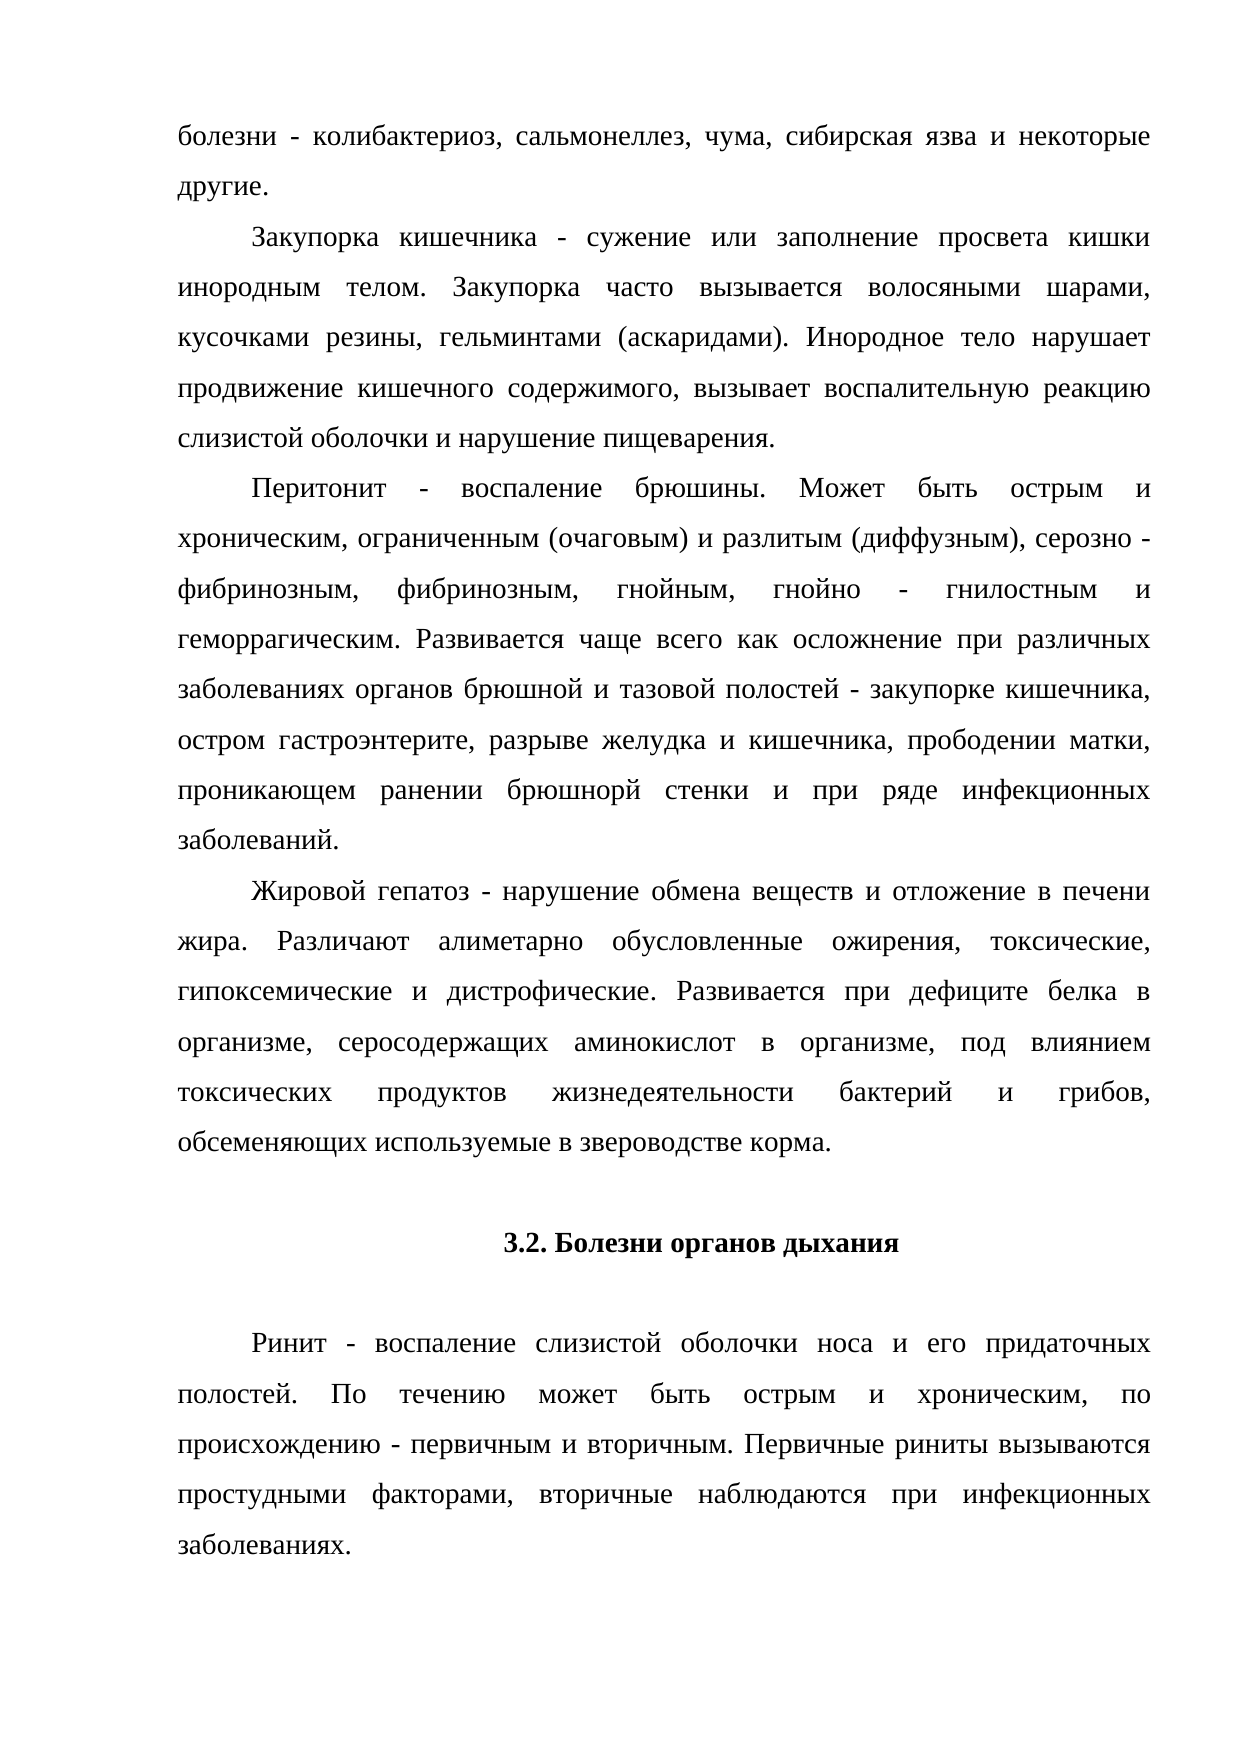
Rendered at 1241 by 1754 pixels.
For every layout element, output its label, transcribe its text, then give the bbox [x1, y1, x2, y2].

text 3.2. Болезни органов дыхания [177, 1225, 1152, 1258]
text Перитонит - воспаление брюшины. Может быть острым и хроническим, ограниченным (очаговым) и разлитым (диффузным), серозно - фибринозным, фибринозным, гнойным, гнойно - гнилостным и геморрагическим. Развивается чаще всего как осложнение при различных заболеваниях органов брюшной и тазовой полостей - закупорке кишечника, остром гастроэнтерите, разрыве желудка и кишечника, прободении матки, проникающем ранении брюшнорй стенки и при ряде инфекционных заболеваний. [177, 470, 1152, 856]
text Жировой гепатоз - нарушение обмена веществ и отложение в печени жира. Различают алиметарно обусловленные ожирения, токсические, гипоксемические и дистрофические. Развивается при дефиците белка в организме, серосодержащих аминокислот в организме, под влиянием токсических продуктов жизнедеятельности бактерий и грибов, обсеменяющих используемые в звероводстве корма. [177, 873, 1152, 1158]
text Закупорка кишечника - сужение или заполнение просвета кишки инородным телом. Закупорка часто вызывается волосяными шарами, кусочками резины, гельминтами (аскаридами). Инородное тело нарушает продвижение кишечного содержимого, вызывает воспалительную реакцию слизистой оболочки и нарушение пищеварения. [177, 219, 1152, 453]
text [177, 118, 1152, 202]
text Ринит - воспаление слизистой оболочки носа и его придаточных полостей. По течению может быть острым и хроническим, по происхождению - первичным и вторичным. Первичные риниты вызываются простудными факторами, вторичные наблюдаются при инфекционных заболеваниях. [177, 1326, 1152, 1560]
